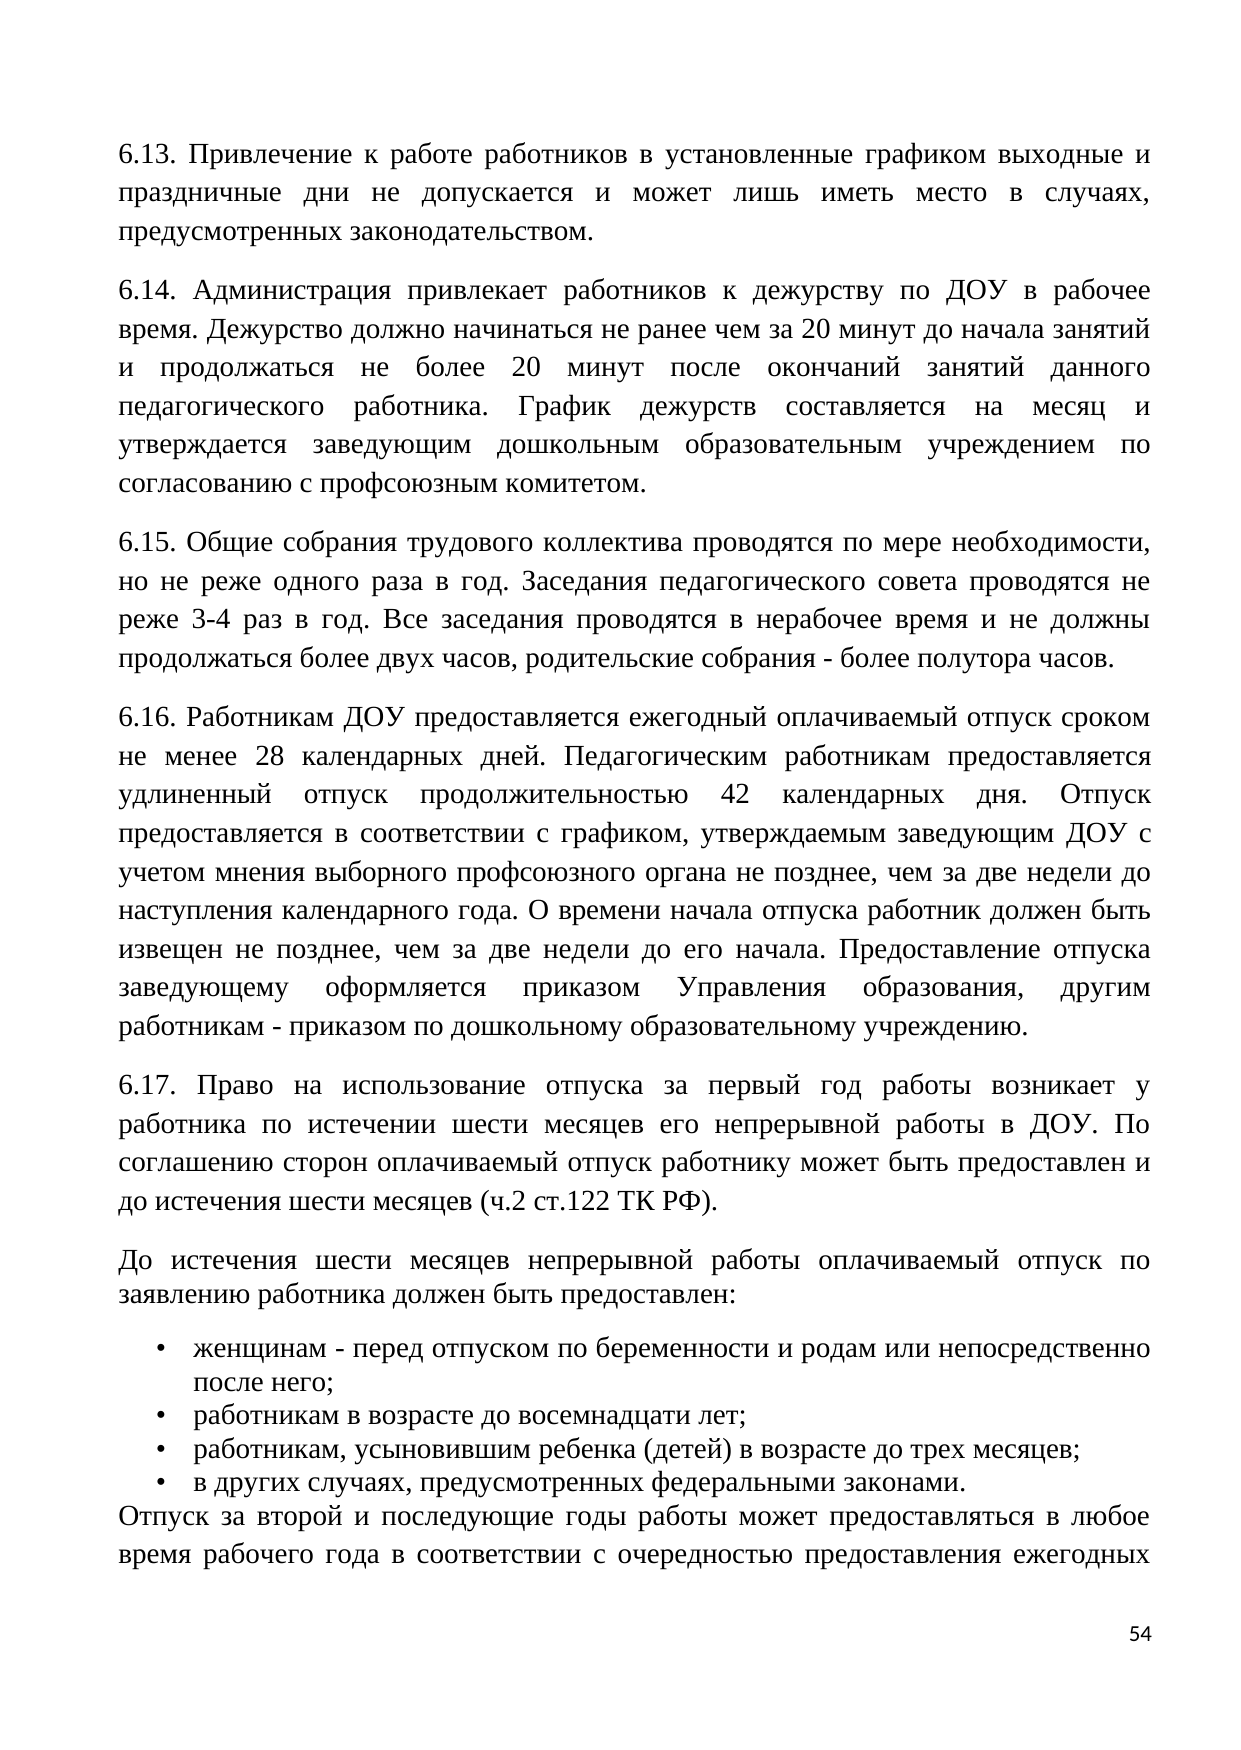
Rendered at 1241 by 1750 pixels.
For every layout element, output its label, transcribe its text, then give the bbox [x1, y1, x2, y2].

text 6.15. Общие собрания трудового коллектива проводятся по мере необходимости, но не реже одного раза в год. Заседания педагогического совета проводятся не реже 3-4 раз в год. Все заседания проводятся в нерабочее время и не должны продолжаться более двух часов, родительские собрания - более полутора часов. [118, 524, 1152, 674]
text До истечения шести месяцев непрерывной работы оплачиваемый отпуск по заявлению работника должен быть предоставлен: [118, 1242, 1152, 1309]
text 6.17. Право на использование отпуска за первый год работы возникает у работника по истечении шести месяцев его непрерывной работы в ДОУ. По соглашению сторон оплачиваемый отпуск работнику может быть предоставлен и до истечения шести месяцев (ч.2 ст.122 ТК РФ). [118, 1178, 1152, 1216]
text 6.13. Привлечение к работе работников в установленные графиком выходные и праздничные дни не допускается и может лишь иметь место в случаях, предусмотренных законодательством. [118, 136, 1152, 247]
list работникам в возрасте до восемнадцати лет; [156, 1397, 1152, 1431]
text 6.14. Администрация привлекает работников к дежурству по ДОУ в рабочее время. Дежурство должно начинаться не ранее чем за 20 минут до начала занятий и продолжаться не более 20 минут после окончаний занятий данного педагогического работника. График дежурств составляется на месяц и утверждается заведующим дошкольным образовательным учреждением по согласованию с профсоюзным комитетом. [118, 272, 1152, 499]
list работникам, усыновившим ребенка (детей) в возрасте до трех месяцев; [156, 1431, 1152, 1464]
list женщинам - перед отпуском по беременности и родам или непосредственно после него; [156, 1330, 1152, 1397]
text 6.16. Работникам ДОУ предоставляется ежегодный оплачиваемый отпуск сроком не менее 28 календарных дней. Педагогическим работникам предоставляется удлиненный отпуск продолжительностью 42 календарных дня. Отпуск предоставляется в соответствии с графиком, утверждаемым заведующим ДОУ с учетом мнения выборного профсоюзного органа не позднее, чем за две недели до наступления календарного года. О времени начала отпуска работник должен быть извещен не позднее, чем за две недели до его начала. Предоставление отпуска заведующему оформляется приказом Управления образования, другим работникам - приказом по дошкольному образовательному учреждению. [118, 699, 1152, 1041]
list в других случаях, предусмотренных федеральными законами. [156, 1464, 1152, 1498]
